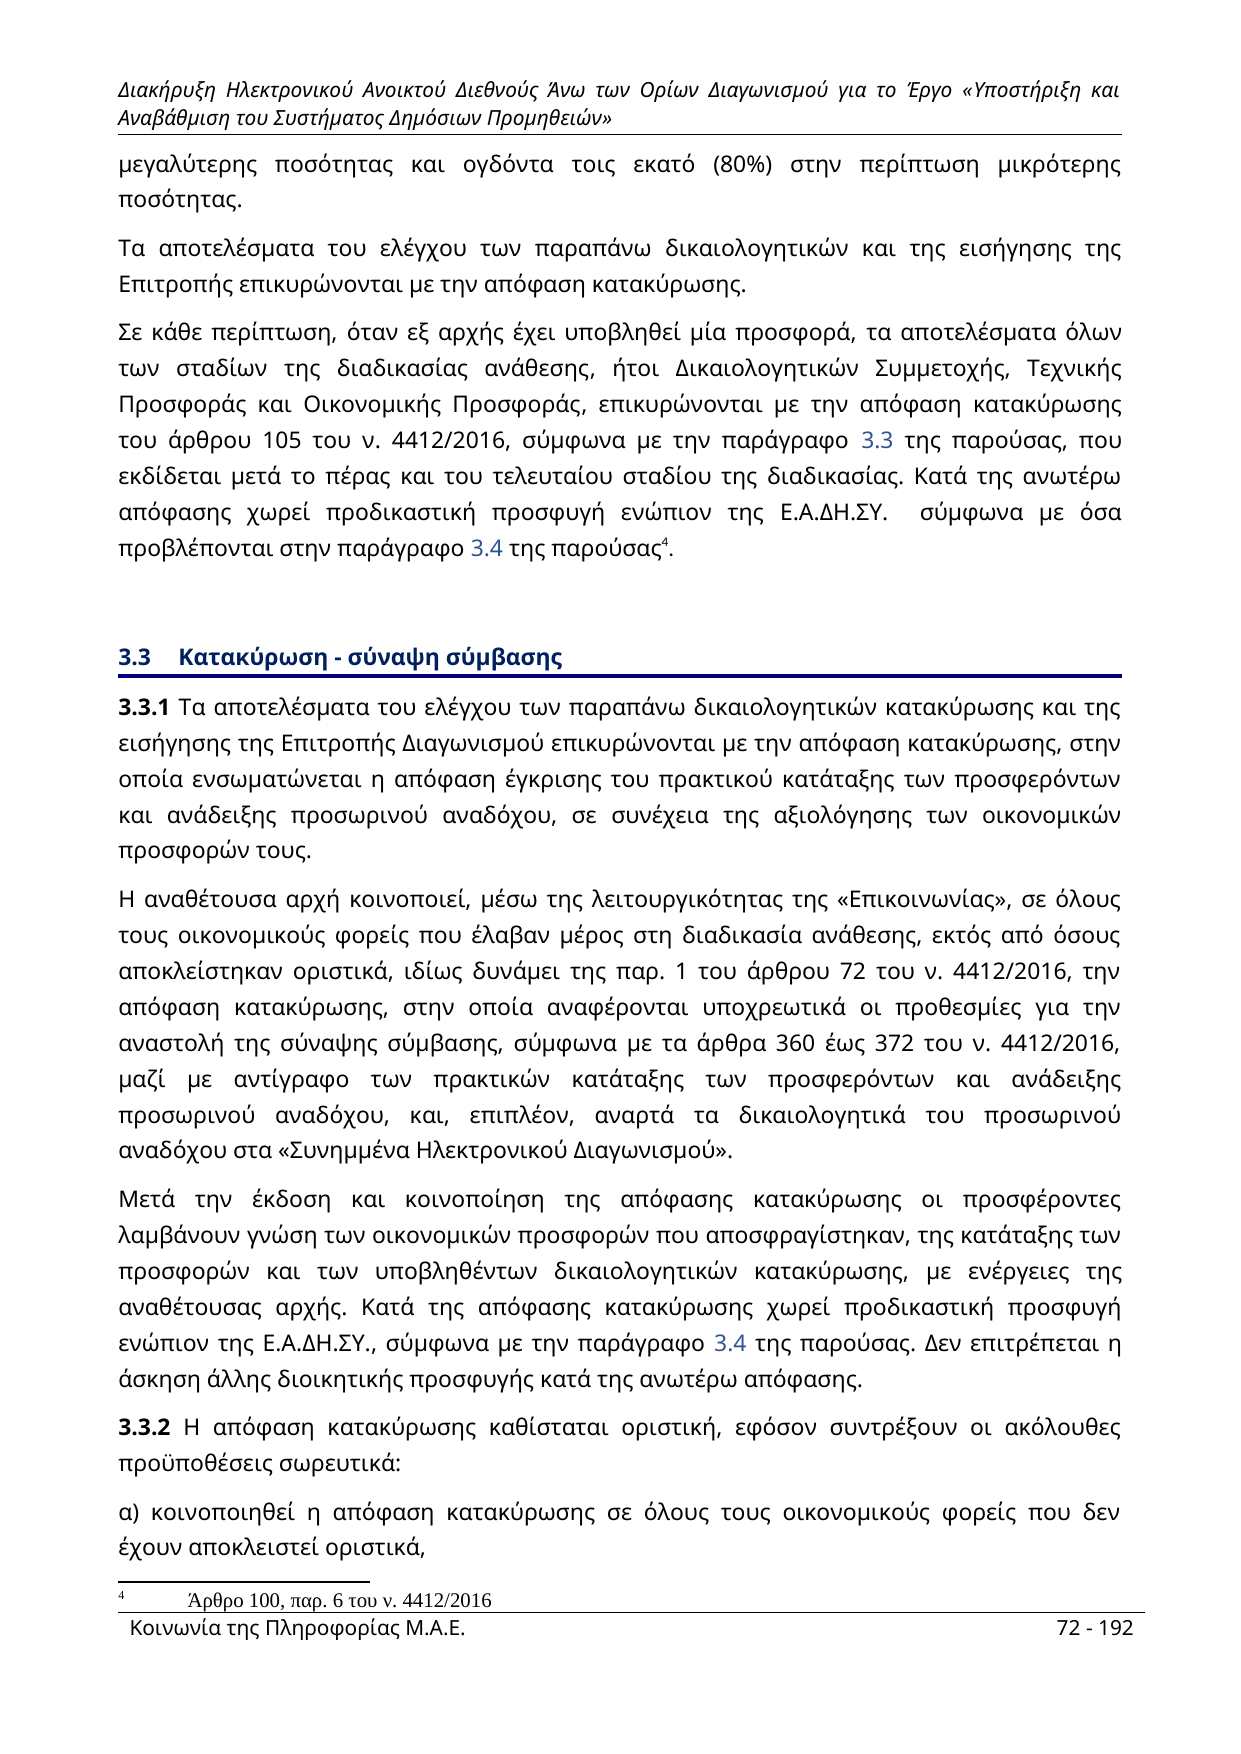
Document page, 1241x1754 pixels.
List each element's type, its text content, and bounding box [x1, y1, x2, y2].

text Σε κάθε περίπτωση, όταν εξ αρχής έχει υποβληθεί μία προσφορά, τα αποτελέσματα όλων των σταδίων της διαδικασίας ανάθεσης, ήτοι Δικαιολογητικών Συμμετοχής, Τεχνικής Προσφοράς και Οικονομικής Προσφοράς, επικυρώνονται με την απόφαση κατακύρωσης του άρθρου 105 του ν. 4412/2016, σύμφωνα με την παράγραφο 3.3 της παρούσας, που εκδίδεται μετά το πέρας και του τελευταίου σταδίου της διαδικασίας. Κατά της ανωτέρω απόφασης χωρεί προδικαστική προσφυγή ενώπιον της Ε.Α.ΔΗ.ΣΥ. σύμφωνα με όσα προβλέπονται στην παράγραφο 3.4 της παρούσας. [118, 347, 1122, 388]
text Η αναθέτουσα αρχή κοινοποιεί, μέσω της λειτουργικότητας της «Επικοινωνίας», σε όλους τους οικονομικούς φορείς που έλαβαν μέρος στη διαδικασία ανάθεσης, εκτός από όσους αποκλείστηκαν οριστικά, ιδίως δυνάμει της παρ. 1 του άρθρου 72 του ν. 4412/2016, την απόφαση κατακύρωσης, στην οποία αναφέρονται υποχρεωτικά οι προθεσμίες για την αναστολή της σύναψης σύμβασης, σύμφωνα με τα άρθρα 360 έως 372 του ν. 4412/2016, μαζί με αντίγραφο των πρακτικών κατάταξης των προσφερόντων και ανάδειξης προσωρινού αναδόχου, και, επιπλέον, αναρτά τα δικαιολογητικά του προσωρινού αναδόχου στα «Συνημμένα Ηλεκτρονικού Διαγωνισμού». [118, 883, 1122, 1166]
text Τα αποτελέσματα του ελέγχου των παραπάνω δικαιολογητικών και της εισήγησης της Επιτροπής επικυρώνονται με την απόφαση κατακύρωσης. [118, 232, 1122, 299]
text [118, 147, 1122, 215]
text 3.3.1 Τα αποτελέσματα του ελέγχου των παραπάνω δικαιολογητικών κατακύρωσης και της εισήγησης της Επιτροπής Διαγωνισμού επικυρώνονται με την απόφαση κατακύρωσης, στην οποία ενσωματώνεται η απόφαση έγκρισης του πρακτικού κατάταξης των προσφερόντων και ανάδειξης προσωρινού αναδόχου, σε συνέχεια της αξιολόγησης των οικονομικών προσφορών τους. [118, 691, 1122, 866]
text α) κοινοποιηθεί η απόφαση κατακύρωσης σε όλους τους οικονομικούς φορείς που δεν έχουν αποκλειστεί οριστικά, [118, 1495, 1122, 1563]
text Μετά την έκδοση και κοινοποίηση της απόφασης κατακύρωσης οι προσφέροντες λαμβάνουν γνώση των οικονομικών προσφορών που αποσφραγίστηκαν, της κατάταξης των προσφορών και των υποβληθέντων δικαιολογητικών κατακύρωσης, με ενέργειες της αναθέτουσας αρχής. Κατά της απόφασης κατακύρωσης χωρεί προδικαστική προσφυγή ενώπιον της Ε.Α.ΔΗ.ΣΥ., σύμφωνα με την παράγραφο 3.4 της παρούσας. Δεν επιτρέπεται η άσκηση άλλης διοικητικής προσφυγής κατά της ανωτέρω απόφασης. [118, 1183, 1122, 1394]
text 3.3.2 Η απόφαση κατακύρωσης καθίσταται οριστική, εφόσον συντρέξουν οι ακόλουθες προϋποθέσεις σωρευτικά: [118, 1411, 1122, 1478]
text Σε κάθε περίπτωση, όταν εξ αρχής έχει υποβληθεί μία προσφορά, τα αποτελέσματα όλων των σταδίων της διαδικασίας ανάθεσης, ήτοι Δικαιολογητικών Συμμετοχής, Τεχνικής Προσφοράς και Οικονομικής Προσφοράς, επικυρώνονται με την απόφαση κατακύρωσης του άρθρου 105 του ν. 4412/2016, σύμφωνα με την παράγραφο 3.3 της παρούσας, που εκδίδεται μετά το πέρας και του τελευταίου σταδίου της διαδικασίας. Κατά της ανωτέρω απόφασης χωρεί προδικαστική προσφυγή ενώπιον της Ε.Α.ΔΗ.ΣΥ. σύμφωνα με όσα προβλέπονται στην παράγραφο 3.4 της παρούσας. [118, 491, 1122, 563]
subtitle Κατακύρωση - σύναψη σύμβασης [118, 641, 1122, 674]
text Σε κάθε περίπτωση, όταν εξ αρχής έχει υποβληθεί μία προσφορά, τα αποτελέσματα όλων των σταδίων της διαδικασίας ανάθεσης, ήτοι Δικαιολογητικών Συμμετοχής, Τεχνικής Προσφοράς και Οικονομικής Προσφοράς, επικυρώνονται με την απόφαση κατακύρωσης του άρθρου 105 του ν. 4412/2016, σύμφωνα με την παράγραφο 3.3 της παρούσας, που εκδίδεται μετά το πέρας και του τελευταίου σταδίου της διαδικασίας. Κατά της ανωτέρω απόφασης χωρεί προδικαστική προσφυγή ενώπιον της Ε.Α.ΔΗ.ΣΥ. σύμφωνα με όσα προβλέπονται στην παράγραφο 3.4 της παρούσας. [118, 419, 1122, 460]
